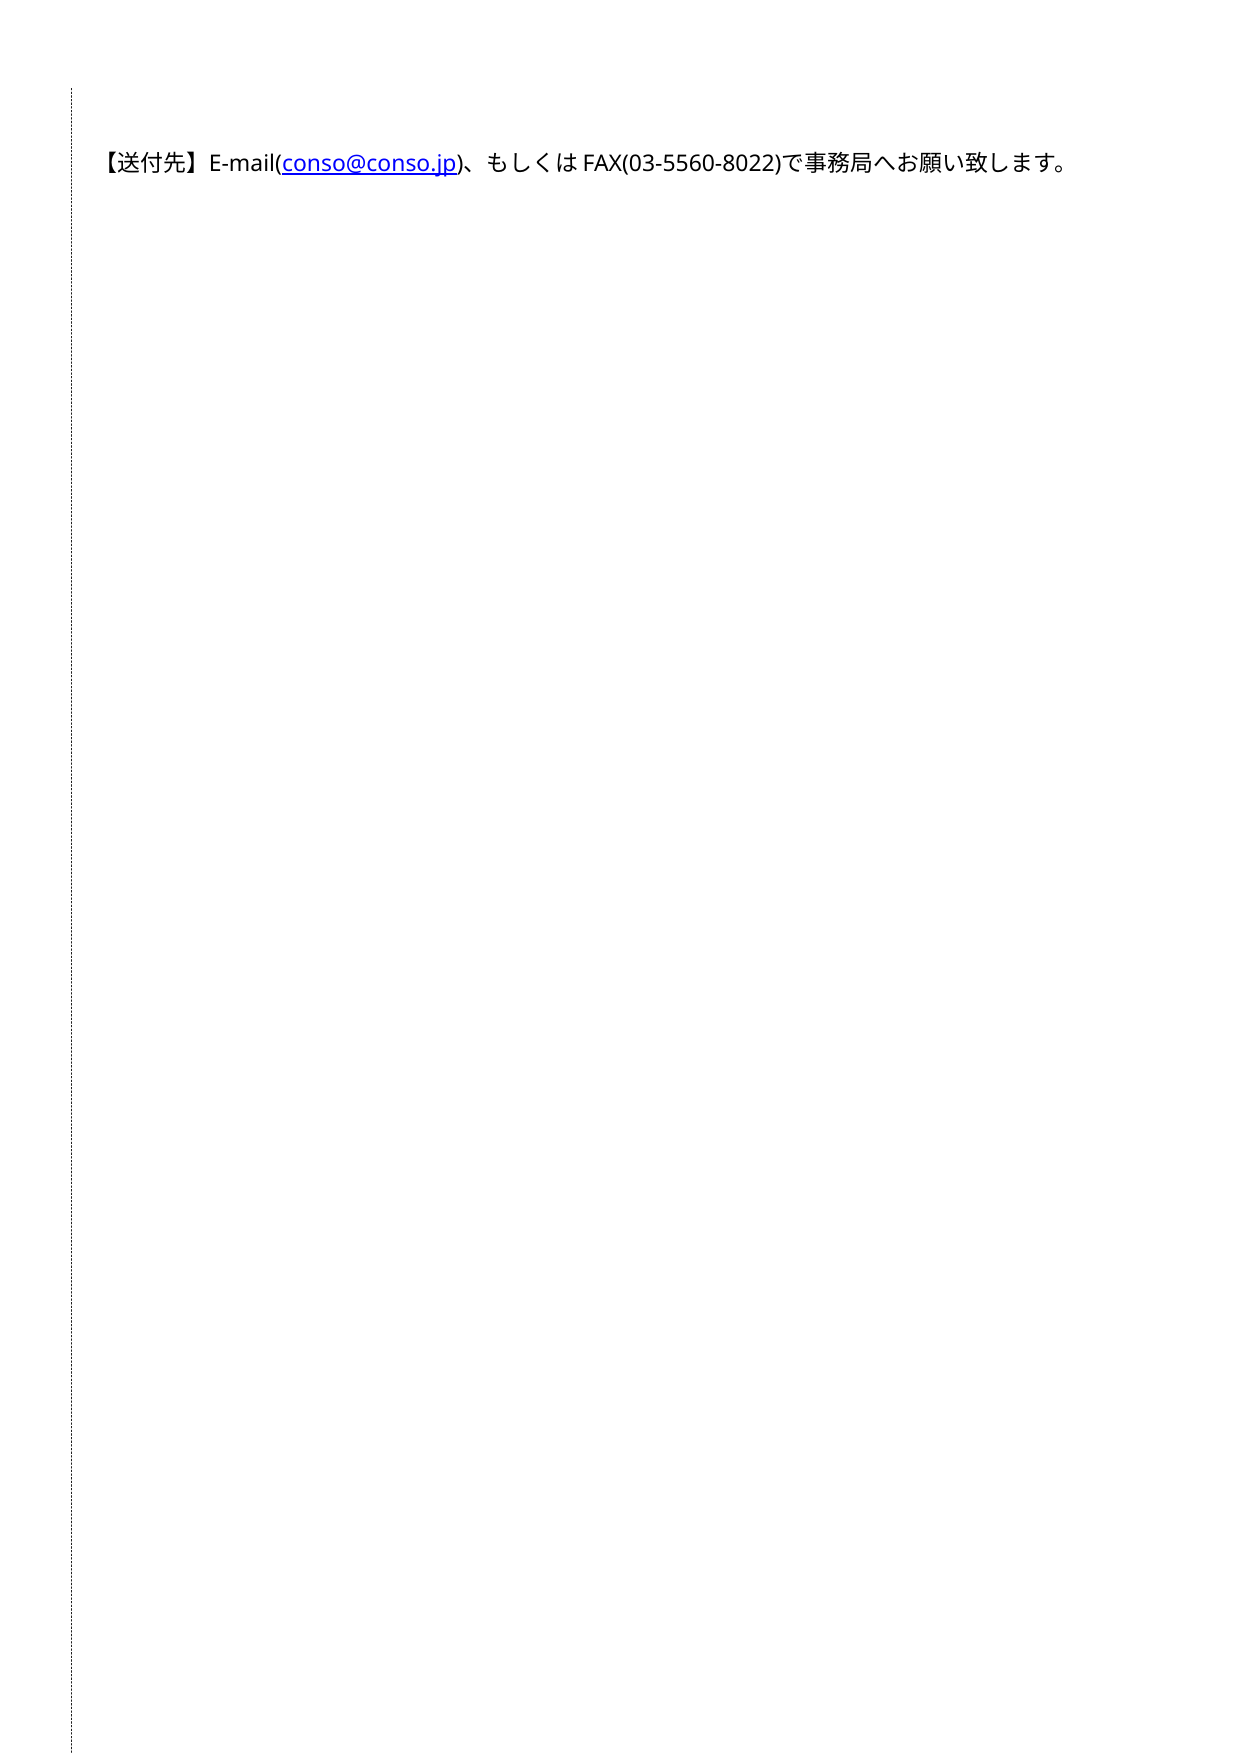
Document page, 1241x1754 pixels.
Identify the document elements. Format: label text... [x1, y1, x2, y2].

text 【送付先】E-mail(conso@conso.jp)、もしくはFAX(03-5560-8022)で事務局へお願い致します。 [94, 145, 1127, 178]
